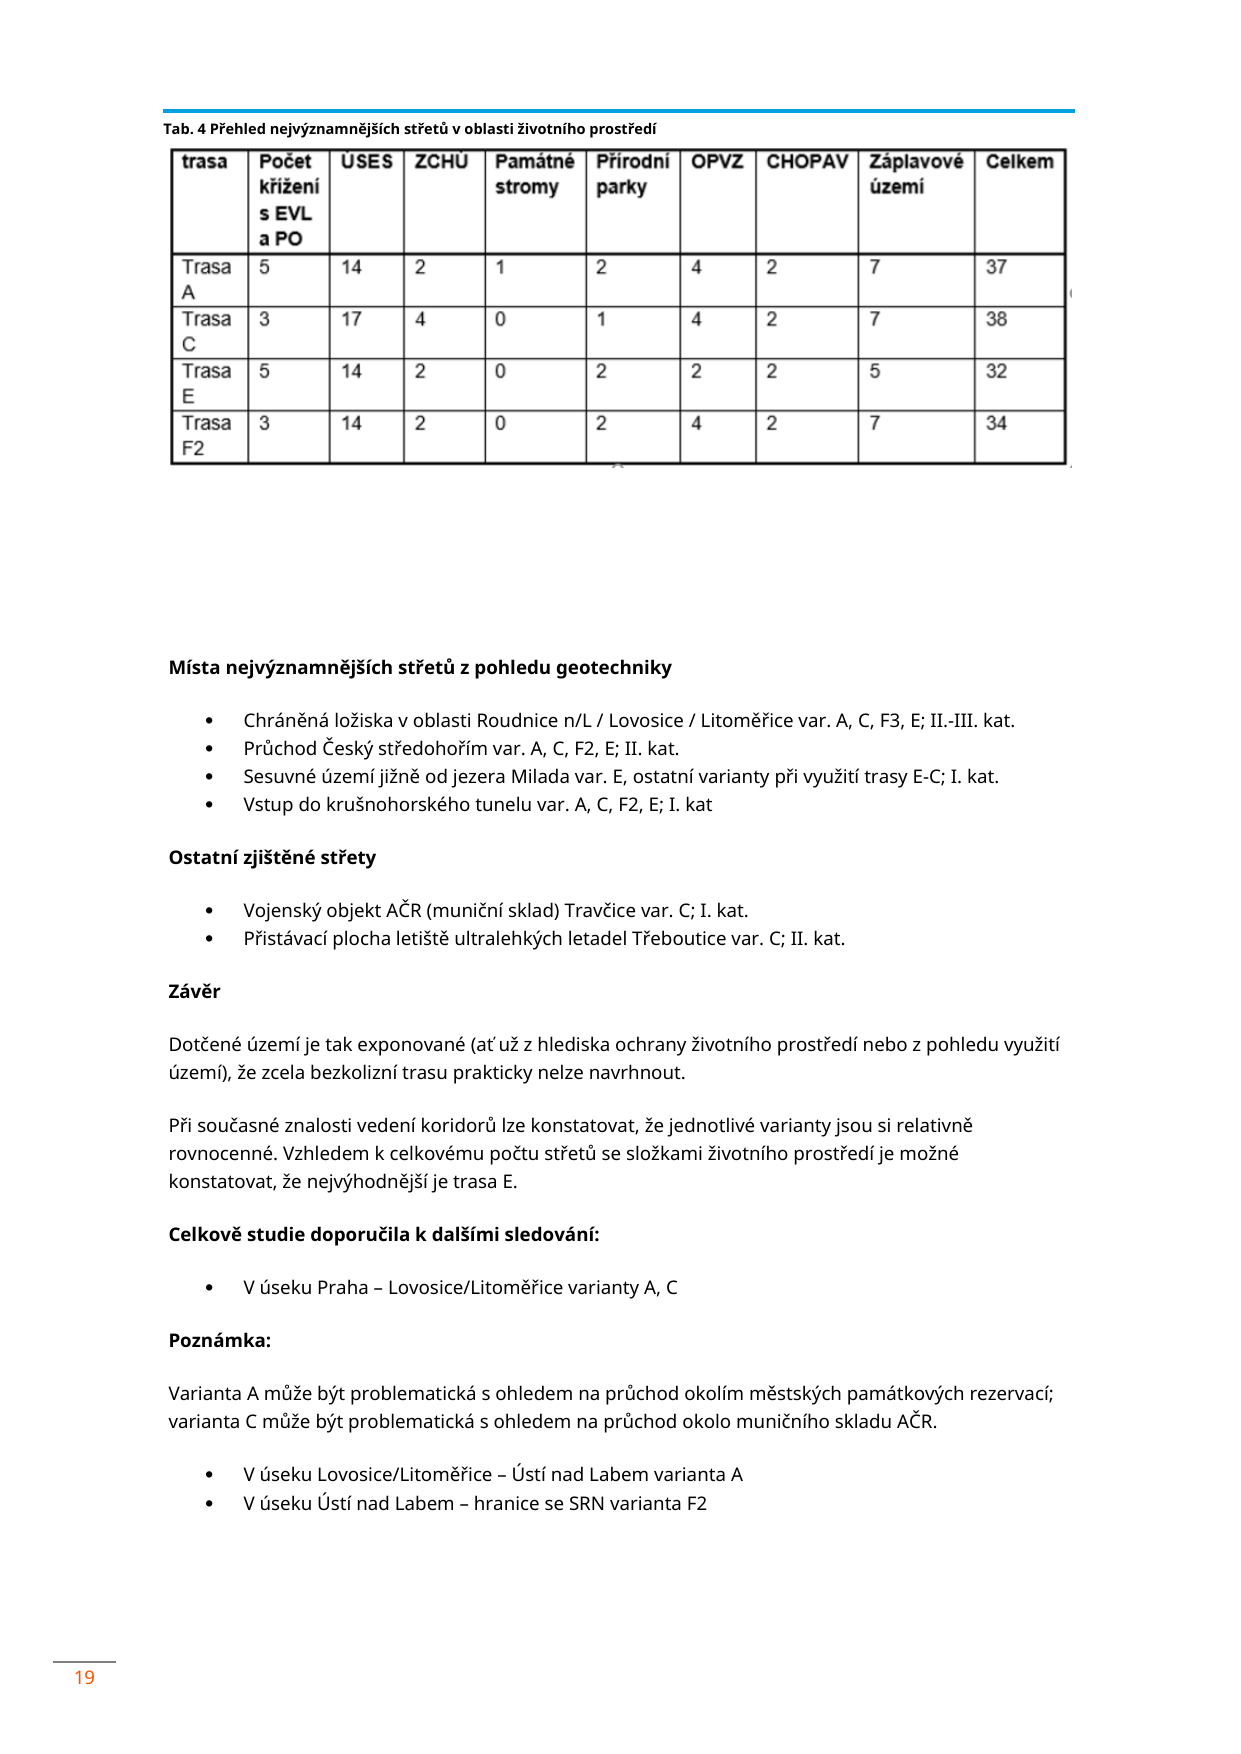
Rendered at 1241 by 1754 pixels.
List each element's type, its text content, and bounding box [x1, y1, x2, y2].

text Závěr [168, 978, 1072, 1004]
list Vojenský objekt AČR (muniční sklad) Travčice var. C; I. kat. [206, 897, 1072, 923]
list Sesuvné území jižně od jezera Milada var. E, ostatní varianty při využití trasy E-C; I. kat. [206, 763, 1072, 789]
text Při současné znalosti vedení koridorů lze konstatovat, že jednotlivé varianty jsou si relativně rovnocenné. Vzhledem k celkovému počtu střetů se složkami životního prostředí je možné konstatovat, že nejvýhodnější je trasa E. [168, 1113, 1072, 1194]
text Dotčené území je tak exponované (ať už z hlediska ochrany životního prostředí nebo z pohledu využití území), že zcela bezkolizní trasu prakticky nelze navrhnout. [168, 1032, 1072, 1085]
text Místa nejvýznamnějších střetů z pohledu geotechniky [168, 654, 1072, 680]
list V úseku Lovosice/Litoměřice – Ústí nad Labem varianta A [206, 1462, 1072, 1487]
list Průchod Český středohořím var. A, C, F2, E; II. kat. [206, 735, 1072, 761]
list V úseku Ústí nad Labem – hranice se SRN varianta F2 [206, 1490, 1072, 1515]
picture [168, 146, 1072, 468]
list V úseku Praha – Lovosice/Litoměřice varianty A, C [206, 1275, 1072, 1300]
list Vstup do krušnohorského tunelu var. A, C, F2, E; I. kat [206, 791, 1072, 817]
text Varianta A může být problematická s ohledem na průchod okolím městských památkových rezervací; varianta C může být problematická s ohledem na průchod okolo muničního skladu AČR. [168, 1381, 1072, 1434]
list Přistávací plocha letiště ultralehkých letadel Třeboutice var. C; II. kat. [206, 926, 1072, 951]
text Celkově studie doporučila k dalšími sledování: [168, 1222, 1072, 1247]
list Chráněná ložiska v oblasti Roudnice n/L / Lovosice / Litoměřice var. A, C, F3, E; II.-III. kat. [206, 707, 1072, 733]
text Ostatní zjištěné střety [168, 844, 1072, 870]
text Poznámka: [168, 1328, 1072, 1353]
